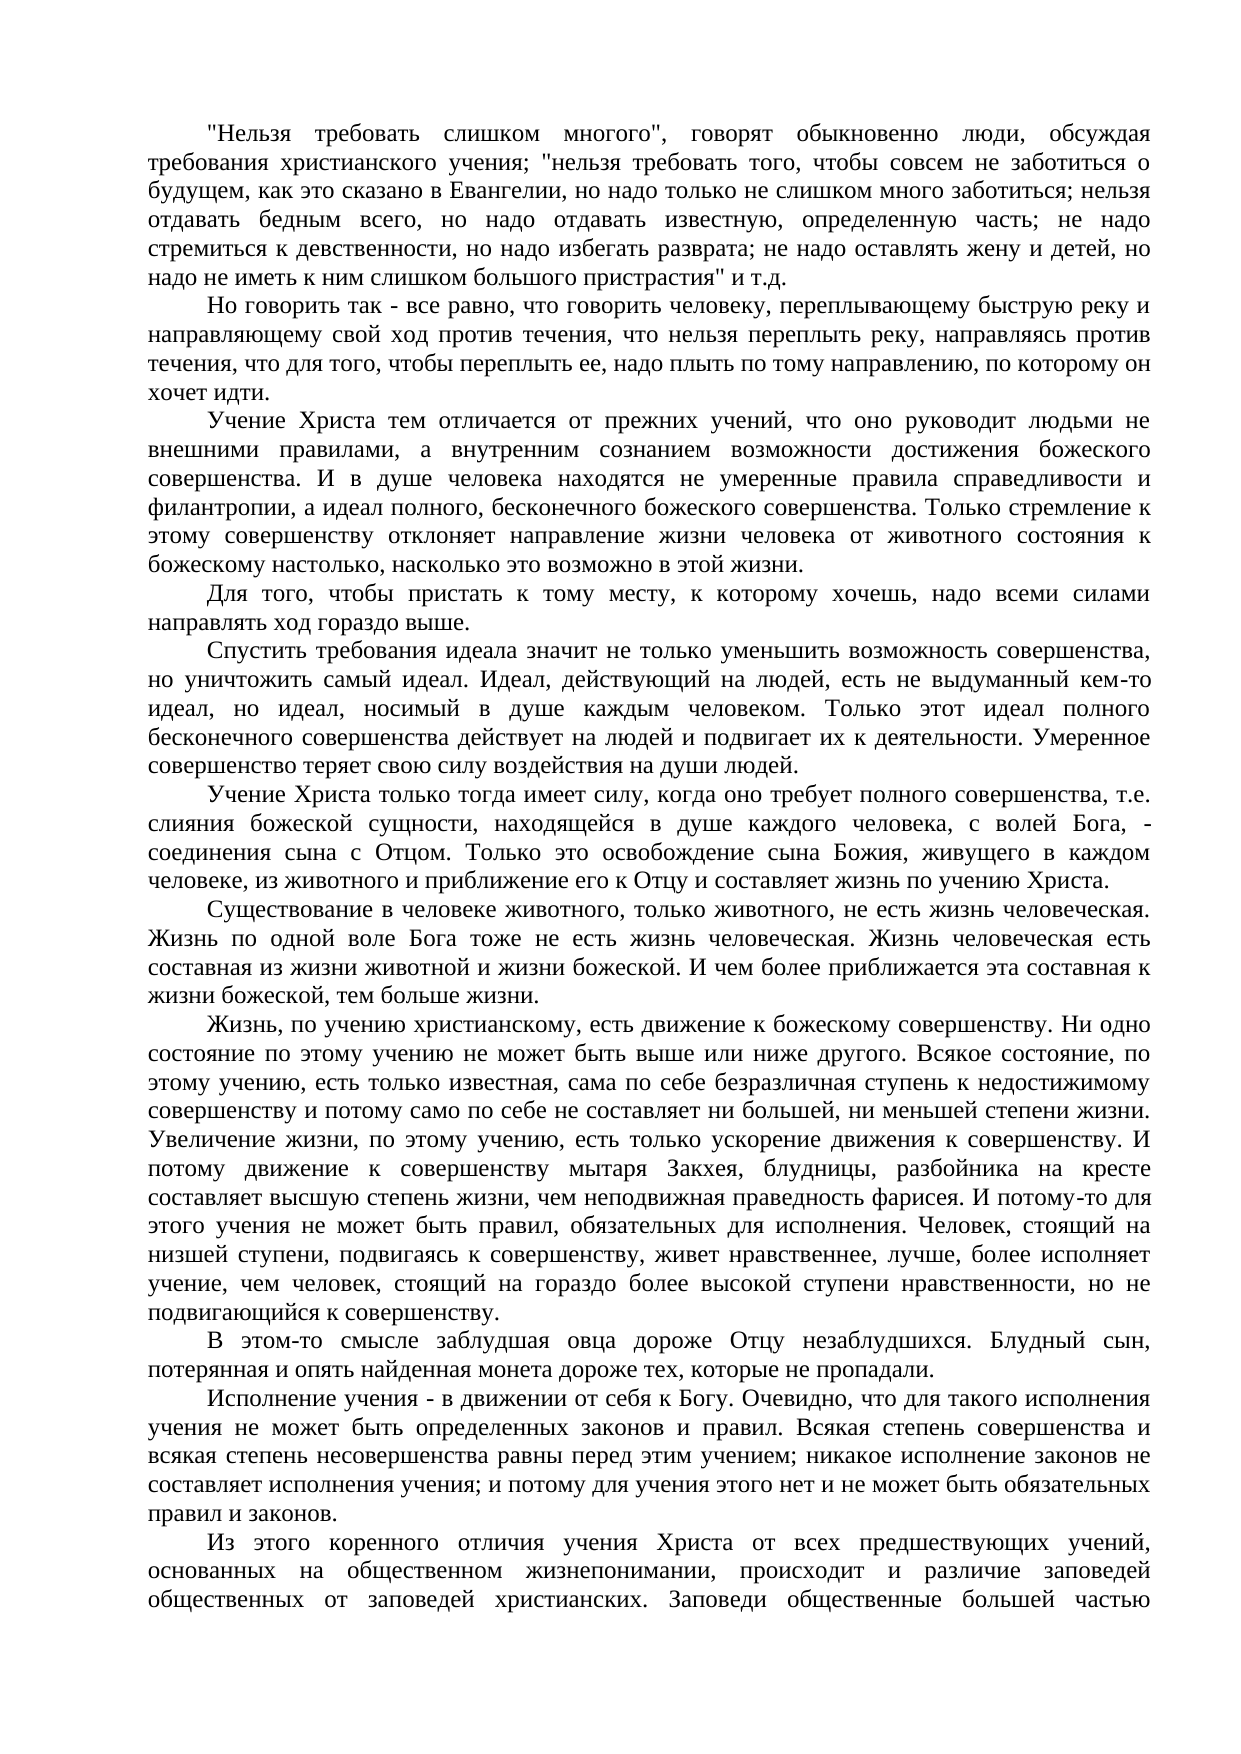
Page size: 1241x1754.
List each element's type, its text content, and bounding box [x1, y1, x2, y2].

text Для того, чтобы пристать к тому месту, к которому хочешь, надо всеми силами направлять ход гораздо выше. [148, 578, 1152, 636]
text В этом-то смысле заблудшая овца дороже Отцу незаблудшихся. Блудный сын, потерянная и опять найденная монета дороже тех, которые не пропадали. [148, 1326, 1152, 1383]
text Исполнение учения - в движении от себя к Богу. Очевидно, что для такого исполнения учения не может быть определенных законов и правил. Всякая степень совершенства и всякая степень несовершенства равны перед этим учением; никакое исполнение законов не составляет исполнения учения; и потому для учения этого нет и не может быть обязательных правил и законов. [148, 1383, 1152, 1527]
text Спустить требования идеала значит не только уменьшить возможность совершенства, но уничтожить самый идеал. Идеал, действующий на людей, есть не выдуманный кем-то идеал, но идеал, носимый в душе каждым человеком. Только этот идеал полного бесконечного совершенства действует на людей и подвигает их к деятельности. Умеренное совершенство теряет свою силу воздействия на души людей. [148, 636, 1152, 779]
text Но говорить так - все равно, что говорить человеку, переплывающему быструю реку и направляющему свой ход против течения, что нельзя переплыть реку, направляясь против течения, что для того, чтобы переплыть ее, надо плыть по тому направлению, по которому он хочет идти. [148, 291, 1152, 406]
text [148, 1527, 1152, 1613]
text Учение Христа только тогда имеет силу, когда оно требует полного совершенства, т.е. слияния божеской сущности, находящейся в душе каждого человека, с волей Бога, - соединения сына с Отцом. Только это освобождение сына Божия, живущего в каждом человеке, из животного и приближение его к Отцу и составляет жизнь по учению Христа. [148, 779, 1152, 894]
text Учение Христа тем отличается от прежних учений, что оно руководит людьми не внешними правилами, а внутренним сознанием возможности достижения божеского совершенства. И в душе человека находятся не умеренные правила справедливости и филантропии, а идеал полного, бесконечного божеского совершенства. Только стремление к этому совершенству отклоняет направление жизни человека от животного состояния к божескому настолько, насколько это возможно в этой жизни. [148, 406, 1152, 578]
text "Нельзя требовать слишком многого", говорят обыкновенно люди, обсуждая требования христианского учения; "нельзя требовать того, чтобы совсем не заботиться о будущем, как это сказано в Евангелии, но надо только не слишком много заботиться; нельзя отдавать бедным всего, но надо отдавать известную, определенную часть; не надо стремиться к девственности, но надо избегать разврата; не надо оставлять жену и детей, но надо не иметь к ним слишком большого пристрастия" и т.д. [148, 118, 1152, 291]
text Жизнь, по учению христианскому, есть движение к божескому совершенству. Ни одно состояние по этому учению не может быть выше или ниже другого. Всякое состояние, по этому учению, есть только известная, сама по себе безразличная ступень к недостижимому совершенству и потому само по себе не составляет ни большей, ни меньшей степени жизни. Увеличение жизни, по этому учению, есть только ускорение движения к совершенству. И потому движение к совершенству мытаря Закхея, блудницы, разбойника на кресте составляет высшую степень жизни, чем неподвижная праведность фарисея. И потому-то для этого учения не может быть правил, обязательных для исполнения. Человек, стоящий на низшей ступени, подвигаясь к совершенству, живет нравственнее, лучше, более исполняет учение, чем человек, стоящий на гораздо более высокой ступени нравственности, но не подвигающийся к совершенству. [148, 1009, 1152, 1326]
text Существование в человеке животного, только животного, не есть жизнь человеческая. Жизнь по одной воле Бога тоже не есть жизнь человеческая. Жизнь человеческая есть составная из жизни животной и жизни божеской. И чем более приближается эта составная к жизни божеской, тем больше жизни. [148, 894, 1152, 1009]
